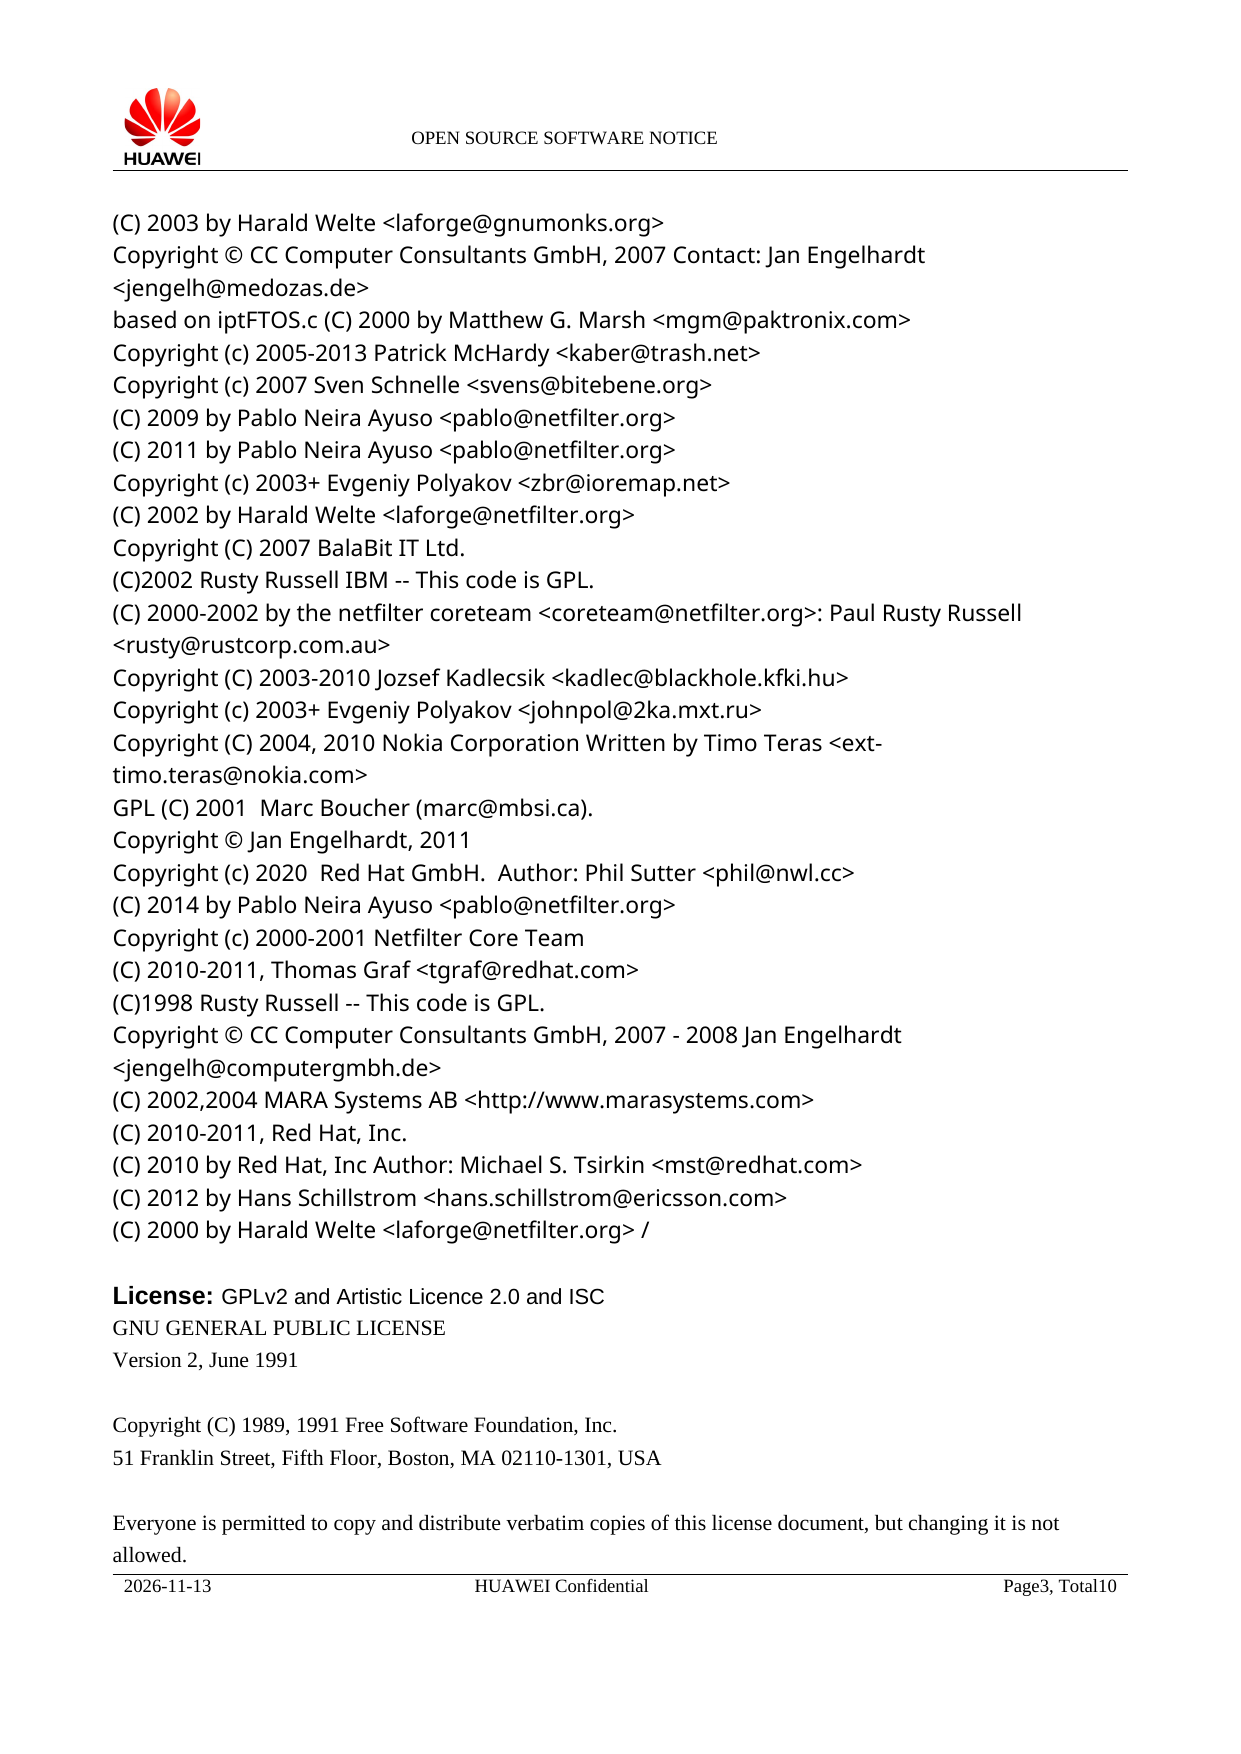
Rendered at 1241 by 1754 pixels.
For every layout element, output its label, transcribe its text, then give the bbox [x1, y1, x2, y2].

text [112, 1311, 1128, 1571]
picture [124, 88, 201, 165]
text License: GPLv2 and Artistic Licence 2.0 and ISC [112, 1279, 1128, 1311]
